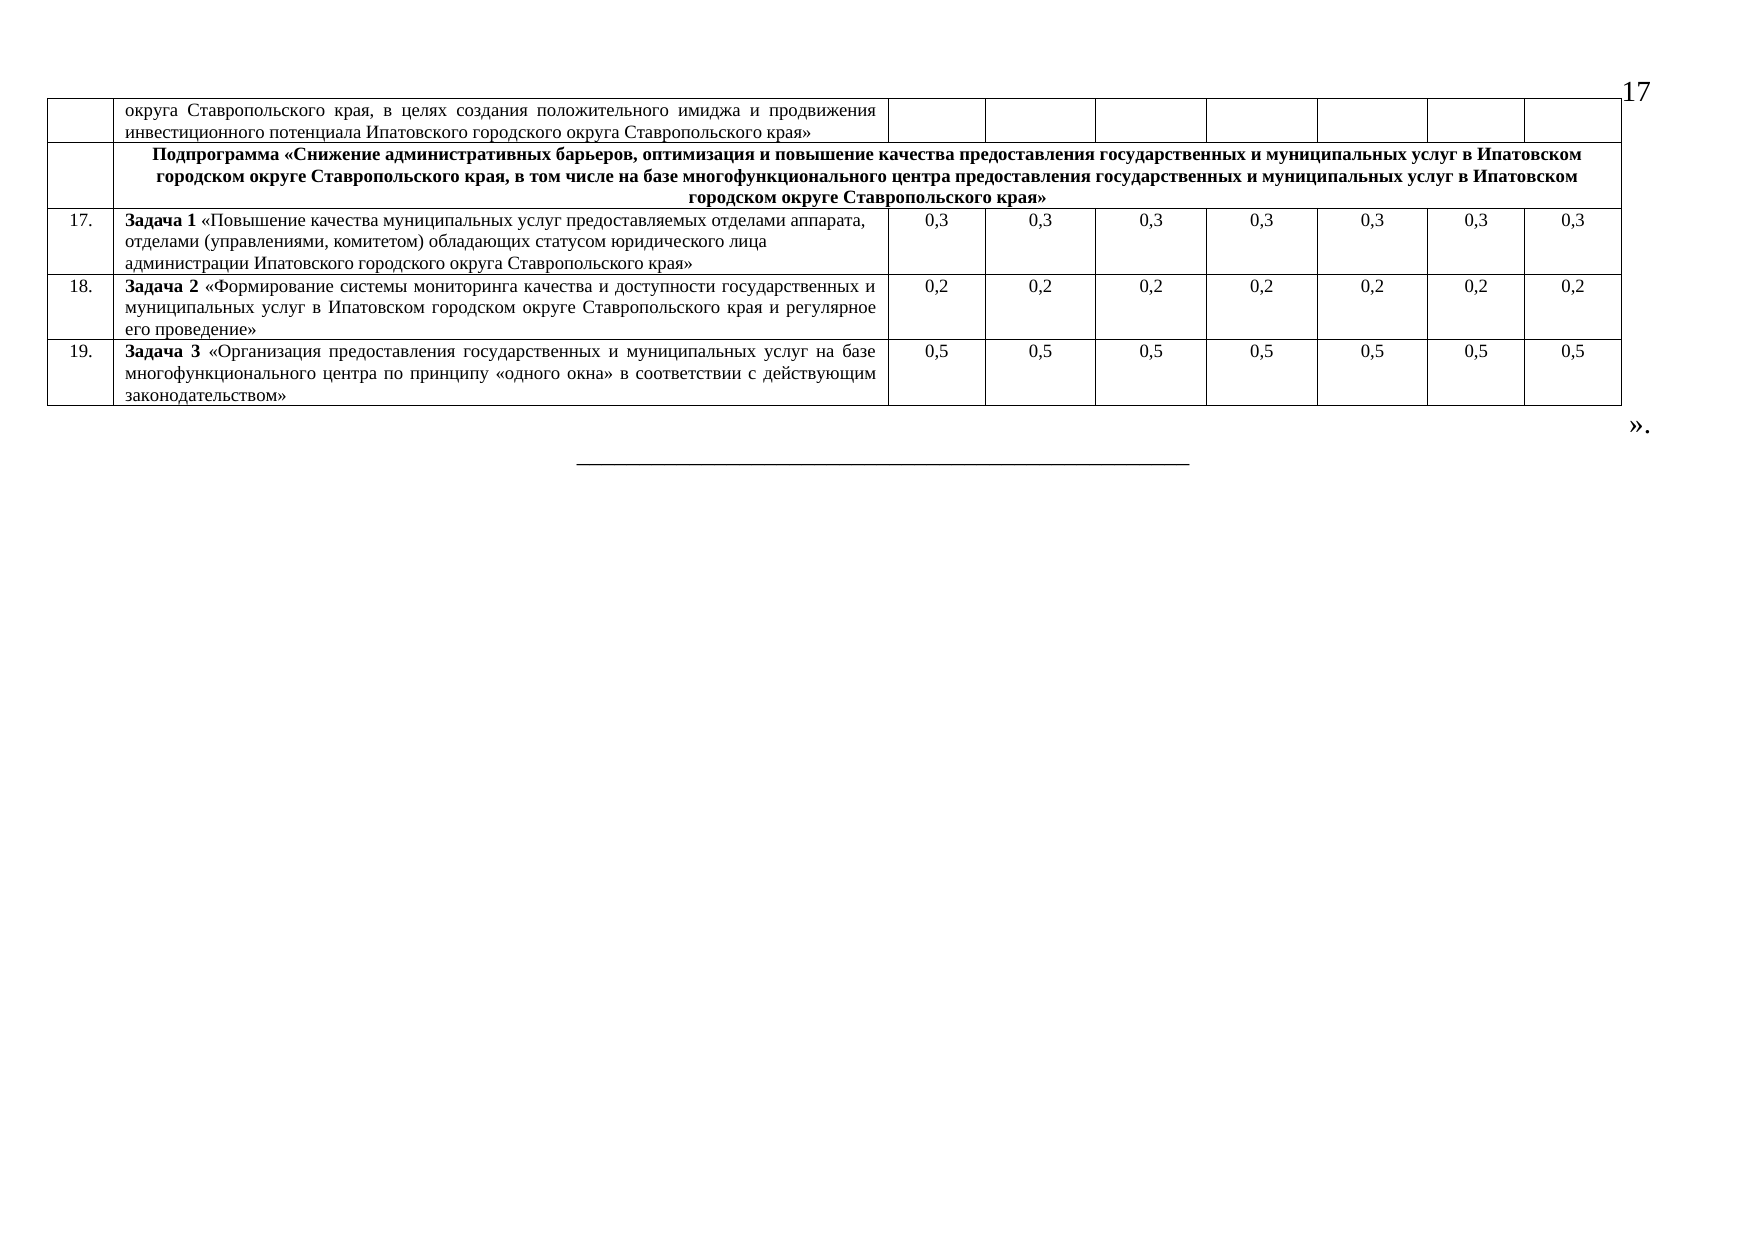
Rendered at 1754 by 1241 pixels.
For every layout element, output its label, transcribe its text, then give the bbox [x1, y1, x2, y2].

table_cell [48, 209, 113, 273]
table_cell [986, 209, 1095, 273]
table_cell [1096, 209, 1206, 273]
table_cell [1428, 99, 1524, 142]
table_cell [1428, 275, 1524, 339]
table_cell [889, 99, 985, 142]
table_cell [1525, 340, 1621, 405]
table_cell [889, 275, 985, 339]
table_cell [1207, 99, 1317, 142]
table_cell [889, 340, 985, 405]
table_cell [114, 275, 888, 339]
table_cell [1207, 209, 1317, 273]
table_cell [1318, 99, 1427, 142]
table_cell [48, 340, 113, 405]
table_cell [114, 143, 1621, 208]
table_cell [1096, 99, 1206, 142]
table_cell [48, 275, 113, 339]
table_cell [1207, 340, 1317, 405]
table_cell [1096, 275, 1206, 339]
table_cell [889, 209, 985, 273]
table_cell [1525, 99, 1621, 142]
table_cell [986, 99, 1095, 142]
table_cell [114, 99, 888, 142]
text _________________________________________________ [59, 439, 1651, 468]
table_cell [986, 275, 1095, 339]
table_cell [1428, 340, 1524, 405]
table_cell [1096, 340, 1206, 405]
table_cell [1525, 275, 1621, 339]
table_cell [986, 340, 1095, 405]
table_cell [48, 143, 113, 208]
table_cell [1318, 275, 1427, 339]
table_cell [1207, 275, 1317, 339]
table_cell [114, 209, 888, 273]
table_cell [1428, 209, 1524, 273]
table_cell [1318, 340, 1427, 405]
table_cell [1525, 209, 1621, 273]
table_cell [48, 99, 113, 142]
text ». [59, 406, 1651, 439]
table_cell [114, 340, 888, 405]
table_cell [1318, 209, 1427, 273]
